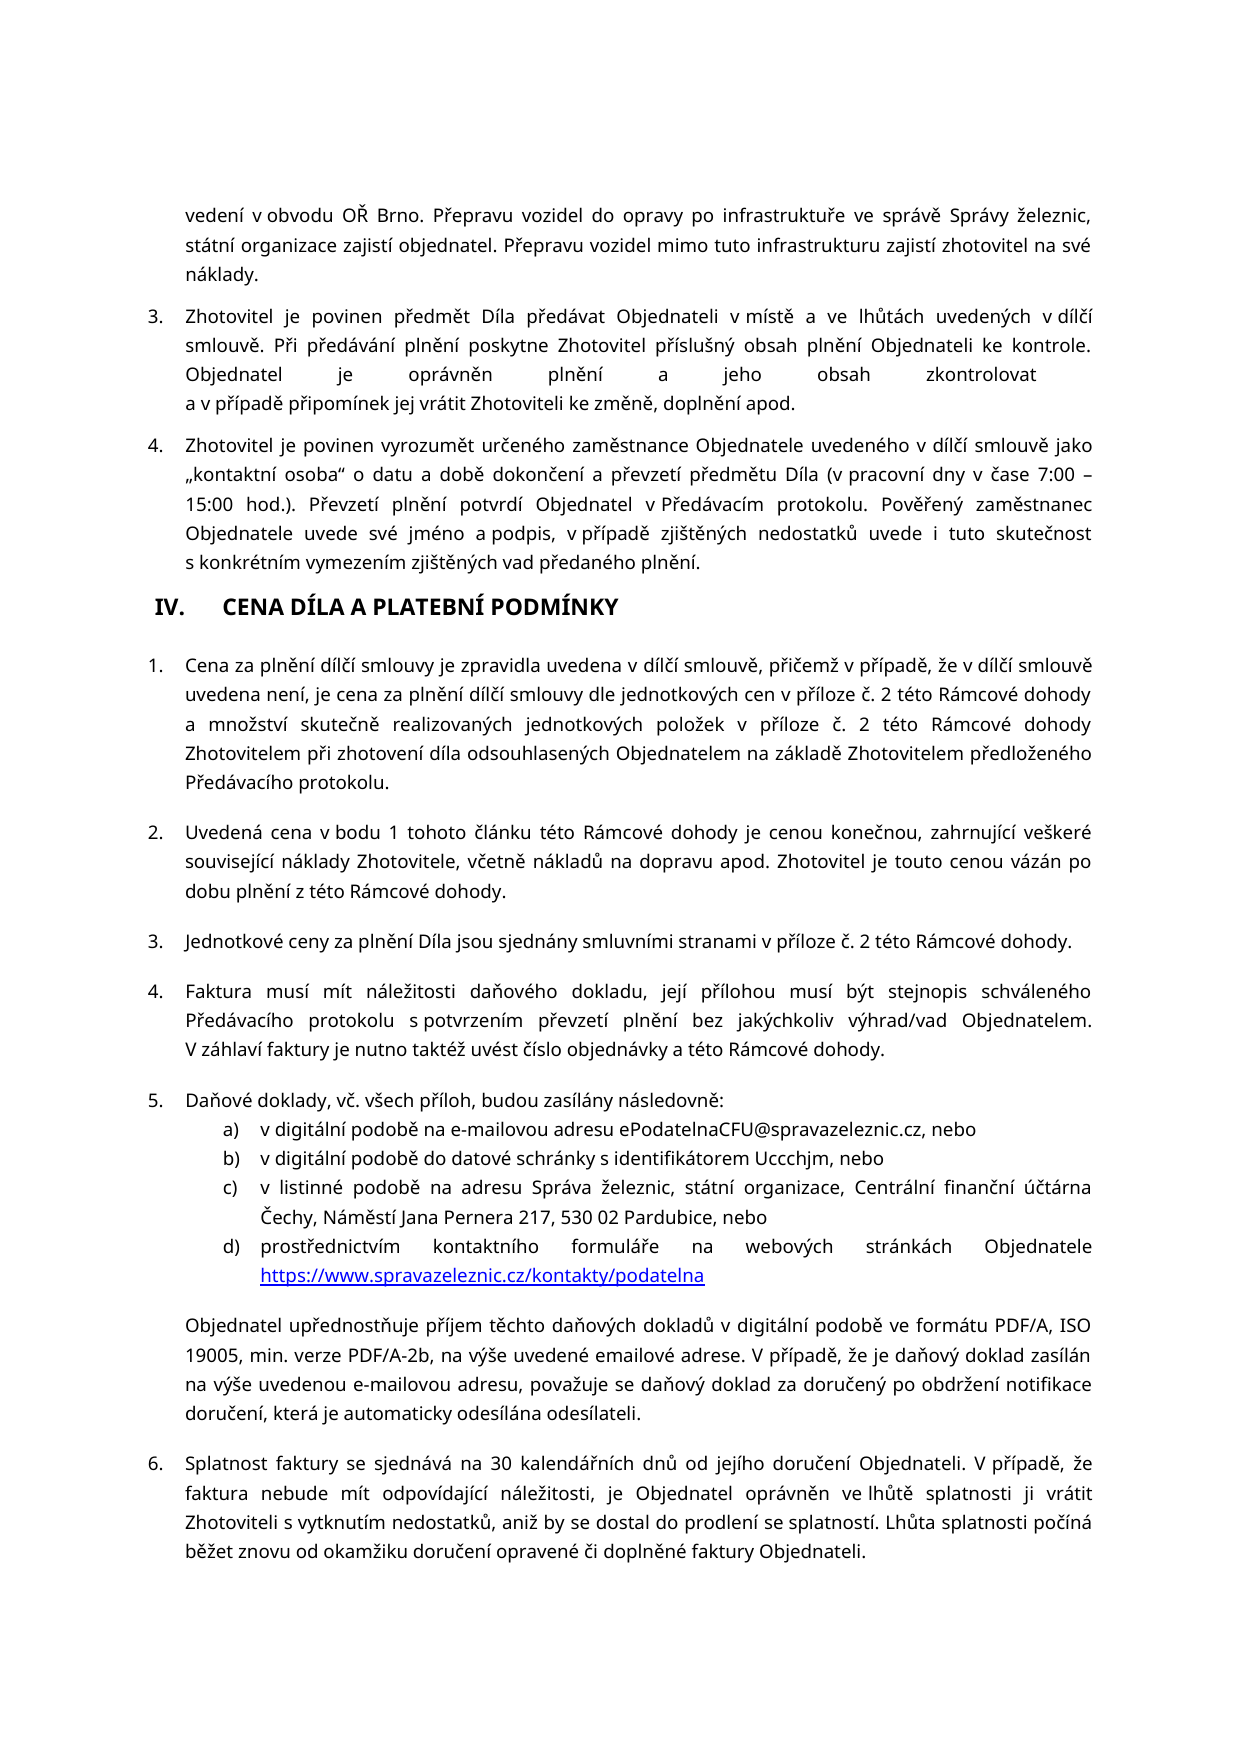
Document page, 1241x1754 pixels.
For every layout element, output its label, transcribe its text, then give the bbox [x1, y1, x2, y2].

list prostřednictvím kontaktního formuláře na webových stránkách Objednatele https://www.spravazeleznic.cz/kontakty/podatelna [223, 1233, 1093, 1288]
list Daňové doklady, vč. všech příloh, budou zasílány následovně: [148, 1087, 1093, 1112]
list Faktura musí mít náležitosti daňového dokladu, její přílohou musí být stejnopis schváleného Předávacího protokolu s potvrzením převzetí plnění bez jakýchkoliv výhrad/vad Objednatelem. V záhlaví faktury je nutno taktéž uvést číslo objednávky a této Rámcové dohody. [148, 978, 1093, 1062]
text Zhotovitel je povinen vyrozumět určeného zaměstnance Objednatele uvedeného v dílčí smlouvě jako „kontaktní osoba“ o datu a době dokončení a převzetí předmětu Díla (v pracovní dny v čase 7:00 – 15:00 hod.). Převzetí plnění potvrdí Objednatel v Předávacím protokolu. Pověřený zaměstnanec Objednatele uvede své jméno a podpis, v případě zjištěných nedostatků uvede i tuto skutečnost s konkrétním vymezením zjištěných vad předaného plnění. [148, 432, 1093, 575]
list Uvedená cena v bodu 1 tohoto článku této Rámcové dohody je cenou konečnou, zahrnující veškeré související náklady Zhotovitele, včetně nákladů na dopravu apod. Zhotovitel je touto cenou vázán po dobu plnění z této Rámcové dohody. [148, 819, 1093, 903]
list v listinné podobě na adresu Správa železnic, státní organizace, Centrální finanční účtárna Čechy, Náměstí Jana Pernera 217, 530 02 Pardubice, nebo [223, 1175, 1093, 1229]
list Jednotkové ceny za plnění Díla jsou sjednány smluvními stranami v příloze č. 2 této Rámcové dohody. [148, 928, 1093, 954]
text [148, 203, 1093, 287]
list v digitální podobě na e-mailovou adresu ePodatelnaCFU@spravazeleznic.cz, nebo [223, 1116, 1093, 1142]
text Zhotovitel je povinen předmět Díla předávat Objednateli v místě a ve lhůtách uvedených v dílčí smlouvě. Při předávání plnění poskytne Zhotovitel příslušný obsah plnění Objednateli ke kontrole. Objednatel je oprávněn plnění a jeho obsah zkontrolovat a v případě připomínek jej vrátit Zhotoviteli ke změně, doplnění apod. [148, 303, 1093, 416]
list Splatnost faktury se sjednává na 30 kalendářních dnů od jejího doručení Objednateli. V případě, že faktura nebude mít odpovídající náležitosti, je Objednatel oprávněn ve lhůtě splatnosti ji vrátit Zhotoviteli s vytknutím nedostatků, aniž by se dostal do prodlení se splatností. Lhůta splatnosti počíná běžet znovu od okamžiku doručení opravené či doplněné faktury Objednateli. [148, 1451, 1093, 1564]
list v digitální podobě do datové schránky s identifikátorem Uccchjm, nebo [223, 1145, 1093, 1171]
list Cena za plnění dílčí smlouvy je zpravidla uvedena v dílčí smlouvě, přičemž v případě, že v dílčí smlouvě uvedena není, je cena za plnění dílčí smlouvy dle jednotkových cen v příloze č. 2 této Rámcové dohody a množství skutečně realizovaných jednotkových položek v příloze č. 2 této Rámcové dohody Zhotovitelem při zhotovení díla odsouhlasených Objednatelem na základě Zhotovitelem předloženého Předávacího protokolu. [148, 652, 1093, 795]
text Objednatel upřednostňuje příjem těchto daňových dokladů v digitální podobě ve formátu PDF/A, ISO 19005, min. verze PDF/A-2b, na výše uvedené emailové adrese. V případě, že je daňový doklad zasílán na výše uvedenou e-mailovou adresu, považuje se daňový doklad za doručený po obdržení notifikace doručení, která je automaticky odesílána odesílateli. [185, 1313, 1093, 1426]
list CENA DÍLA A PLATEBNÍ PODMÍNKY [185, 591, 1093, 623]
